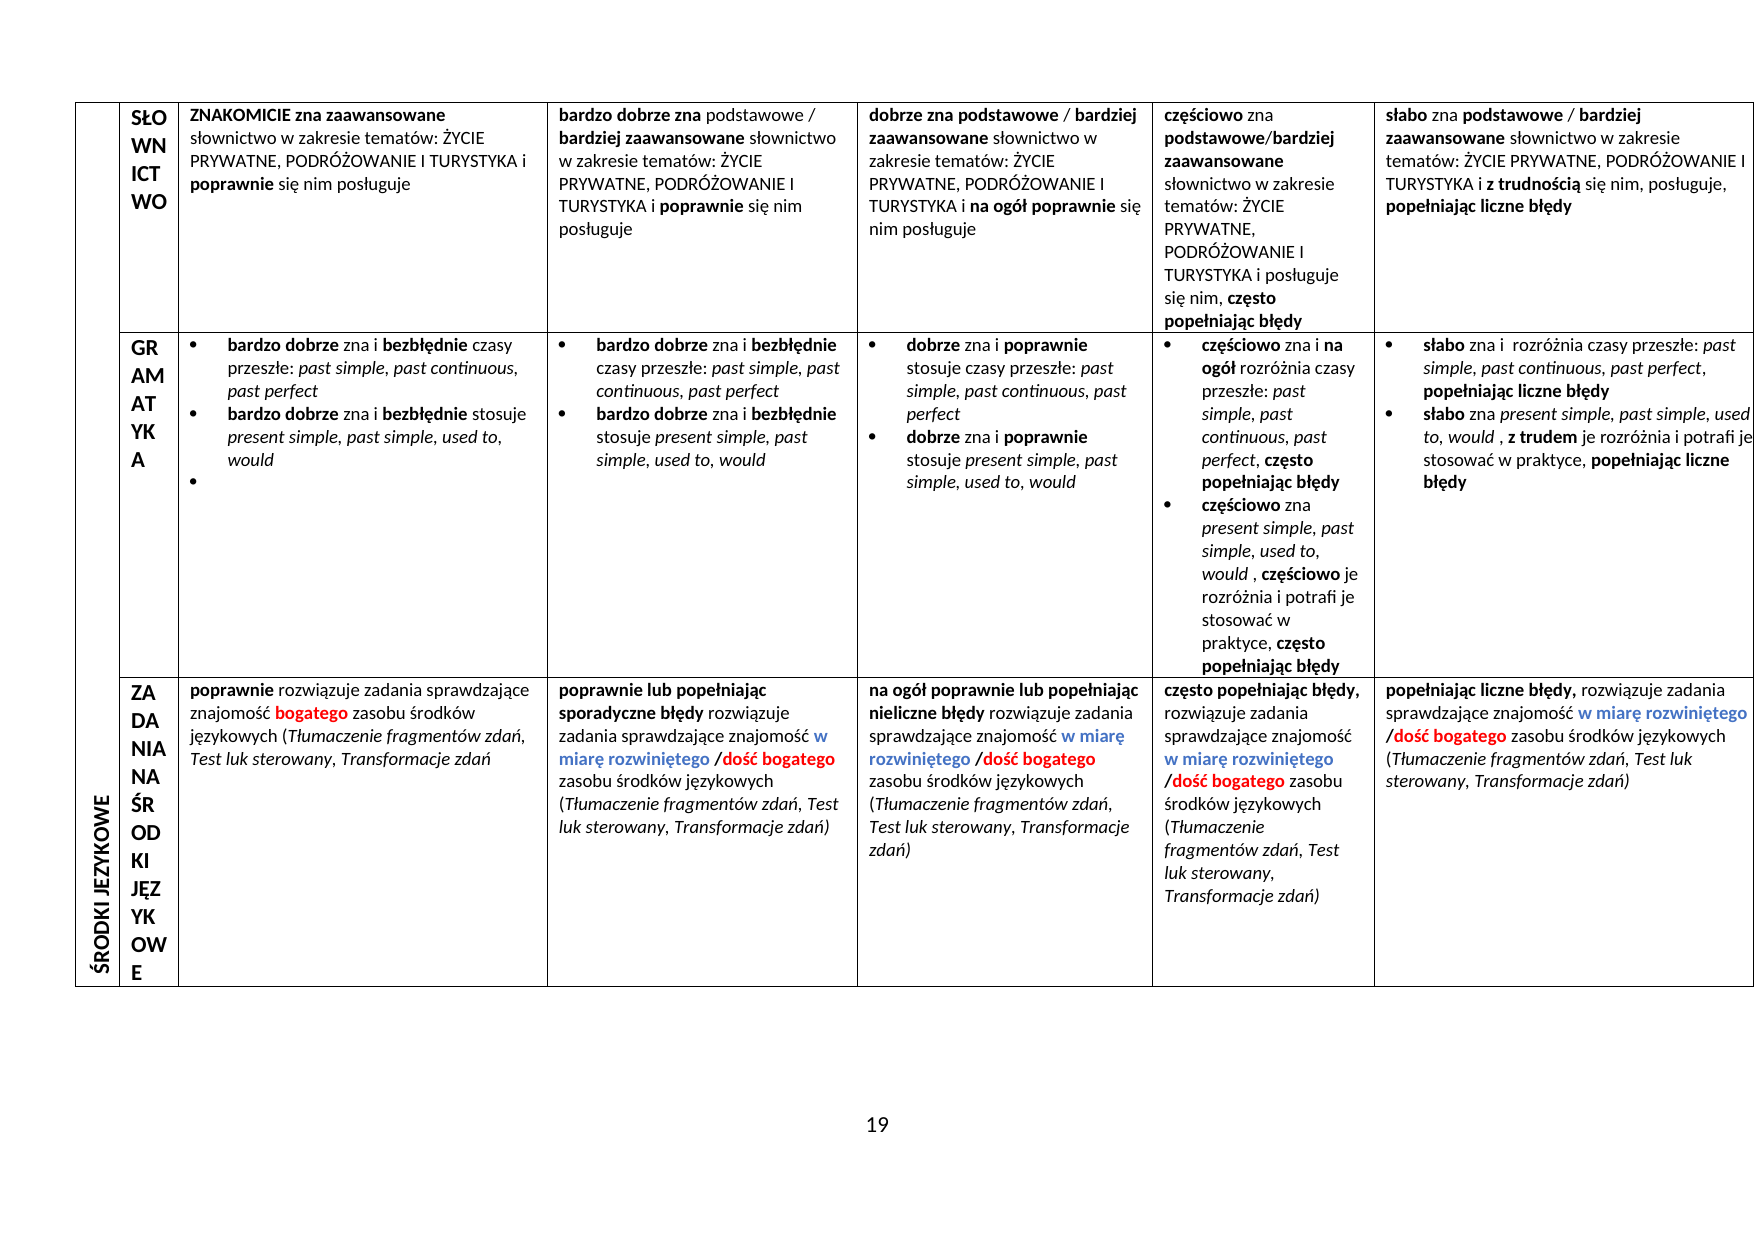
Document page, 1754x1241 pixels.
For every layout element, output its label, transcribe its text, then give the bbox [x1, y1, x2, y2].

table_cell ZNAKOMICIE zna zaawansowane słownictwo w zakresie tematów: ŻYCIE PRYWATNE, PODRÓŻOWANIE I TURYSTYKA i poprawnie się nim posługuje [179, 103, 547, 332]
table_cell SŁOWNICTWO [120, 103, 178, 332]
table_cell ZADANIA NA ŚRODKI JĘZYKOWE [120, 678, 178, 986]
table_cell dobrze zna i poprawnie stosuje czasy przeszłe: past simple, past continuous, past perfect dobrze zna i poprawnie stosuje present simple, past simple, used to, would [858, 333, 1152, 677]
table_cell słabo zna podstawowe / bardziej zaawansowane słownictwo w zakresie tematów: ŻYCIE PRYWATNE, PODRÓŻOWANIE I TURYSTYKA i z trudnością się nim, posługuje, popełniając liczne błędy [1375, 103, 1753, 332]
table_cell bardzo dobrze zna i bezbłędnie czasy przeszłe: past simple, past continuous, past perfect bardzo dobrze zna i bezbłędnie stosuje present simple, past simple, used to, would [548, 333, 857, 677]
table_cell często popełniając błędy, rozwiązuje zadania sprawdzające znajomość w miarę rozwiniętego /dość bogatego zasobu środków językowych (Tłumaczenie fragmentów zdań, Test luk sterowany, Transformacje zdań) [1153, 678, 1374, 986]
table_cell ŚRODKI JĘZYKOWE [76, 103, 119, 986]
table_cell bardzo dobrze zna podstawowe / bardziej zaawansowane słownictwo w zakresie tematów: ŻYCIE PRYWATNE, PODRÓŻOWANIE I TURYSTYKA i poprawnie się nim posługuje [548, 103, 857, 332]
table_cell słabo zna i rozróżnia czasy przeszłe: past simple, past continuous, past perfect, popełniając liczne błędy słabo zna present simple, past simple, used to, would , z trudem je rozróżnia i potrafi je stosować w praktyce, popełniając liczne błędy [1375, 333, 1753, 677]
table_cell bardzo dobrze zna i bezbłędnie czasy przeszłe: past simple, past continuous, past perfect bardzo dobrze zna i bezbłędnie stosuje present simple, past simple, used to, would [179, 333, 547, 677]
table_cell GRAMATYKA [120, 333, 178, 677]
table_cell poprawnie rozwiązuje zadania sprawdzające znajomość bogatego zasobu środków językowych (Tłumaczenie fragmentów zdań, Test luk sterowany, Transformacje zdań [179, 678, 547, 986]
table_cell na ogół poprawnie lub popełniając nieliczne błędy rozwiązuje zadania sprawdzające znajomość w miarę rozwiniętego /dość bogatego zasobu środków językowych (Tłumaczenie fragmentów zdań, Test luk sterowany, Transformacje zdań) [858, 678, 1152, 986]
table_cell dobrze zna podstawowe / bardziej zaawansowane słownictwo w zakresie tematów: ŻYCIE PRYWATNE, PODRÓŻOWANIE I TURYSTYKA i na ogół poprawnie się nim posługuje [858, 103, 1152, 332]
table_cell częściowo zna i na ogół rozróżnia czasy przeszłe: past simple, past continuous, past perfect, często popełniając błędy częściowo zna present simple, past simple, used to, would , częściowo je rozróżnia i potrafi je stosować w praktyce, często popełniając błędy [1153, 333, 1374, 677]
table_cell częściowo zna podstawowe/bardziej zaawansowane słownictwo w zakresie tematów: ŻYCIE PRYWATNE, PODRÓŻOWANIE I TURYSTYKA i posługuje się nim, często popełniając błędy [1153, 103, 1374, 332]
table_cell popełniając liczne błędy, rozwiązuje zadania sprawdzające znajomość w miarę rozwiniętego /dość bogatego zasobu środków językowych (Tłumaczenie fragmentów zdań, Test luk sterowany, Transformacje zdań) [1375, 678, 1753, 986]
table_cell poprawnie lub popełniając sporadyczne błędy rozwiązuje zadania sprawdzające znajomość w miarę rozwiniętego /dość bogatego zasobu środków językowych (Tłumaczenie fragmentów zdań, Test luk sterowany, Transformacje zdań) [548, 678, 857, 986]
